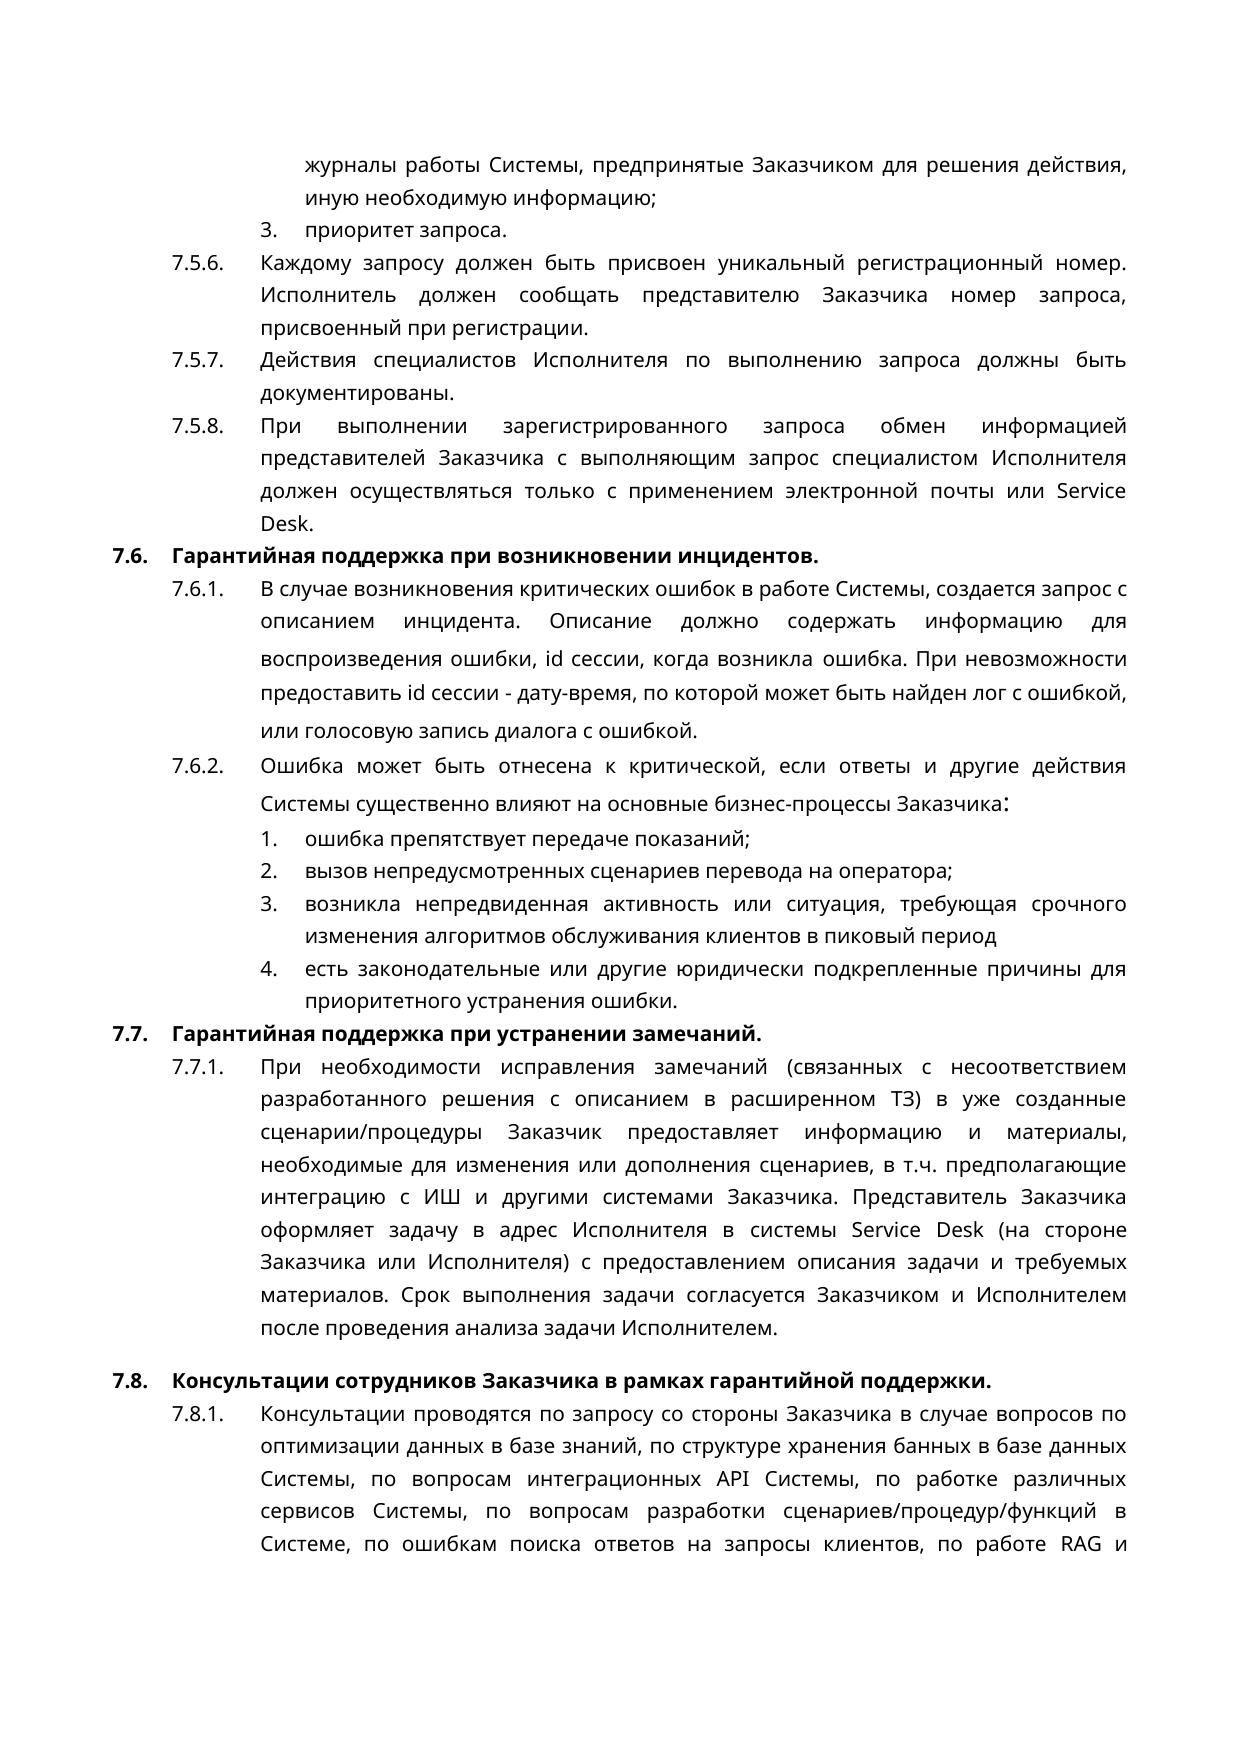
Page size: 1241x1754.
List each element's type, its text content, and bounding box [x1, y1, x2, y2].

list При необходимости исправления замечаний (связанных с несоответствием разработанного решения с описанием в расширенном ТЗ) в уже созданные сценарии/процедуры Заказчик предоставляет информацию и материалы, необходимые для изменения или дополнения сценариев, в т.ч. предполагающие интеграцию с ИШ и другими системами Заказчика. Представитель Заказчика оформляет задачу в адрес Исполнителя в системы Service Desk (на стороне Заказчика или Исполнителя) с предоставлением описания задачи и требуемых материалов. Срок выполнения задачи согласуется Заказчиком и Исполнителем после проведения анализа задачи Исполнителем. [172, 1052, 1128, 1341]
list есть законодательные или другие юридически подкрепленные причины для приоритетного устранения ошибки. [260, 954, 1128, 1015]
list При выполнении зарегистрированного запроса обмен информацией представителей Заказчика с выполняющим запрос специалистом Исполнителя должен осуществляться только с применением электронной почты или Service Desk. [172, 411, 1128, 537]
list ошибка препятствует передаче показаний; [260, 824, 1128, 852]
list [260, 150, 1128, 211]
list возникла непредвиденная активность или ситуация, требующая срочного изменения алгоритмов обслуживания клиентов в пиковый период [260, 889, 1128, 950]
list приоритет запроса. [260, 215, 1128, 244]
subtitle Консультации сотрудников Заказчика в рамках гарантийной поддержки. [112, 1366, 1128, 1394]
list вызов непредусмотренных сценариев перевода на оператора; [260, 856, 1128, 885]
subtitle Гарантийная поддержка при устранении замечаний. [112, 1019, 1128, 1048]
list В случае возникновения критических ошибок в работе Системы, создается запрос с описанием инцидента. Описание должно содержать информацию для воспроизведения ошибки, id сессии, когда возникла ошибка. При невозможности предоставить id сессии - дату-время, по которой может быть найден лог с ошибкой, или голосовую запись диалога с ошибкой. [172, 574, 1128, 746]
list Каждому запросу должен быть присвоен уникальный регистрационный номер. Исполнитель должен сообщать представителю Заказчика номер запроса, присвоенный при регистрации. [172, 248, 1128, 341]
list Ошибка может быть отнесена к критической, если ответы и другие действия Системы существенно влияют на основные бизнес-процессы Заказчика: [172, 751, 1128, 818]
subtitle Гарантийная поддержка при возникновении инцидентов. [112, 541, 1128, 570]
list Действия специалистов Исполнителя по выполнению запроса должны быть документированы. [172, 346, 1128, 407]
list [172, 1399, 1128, 1558]
